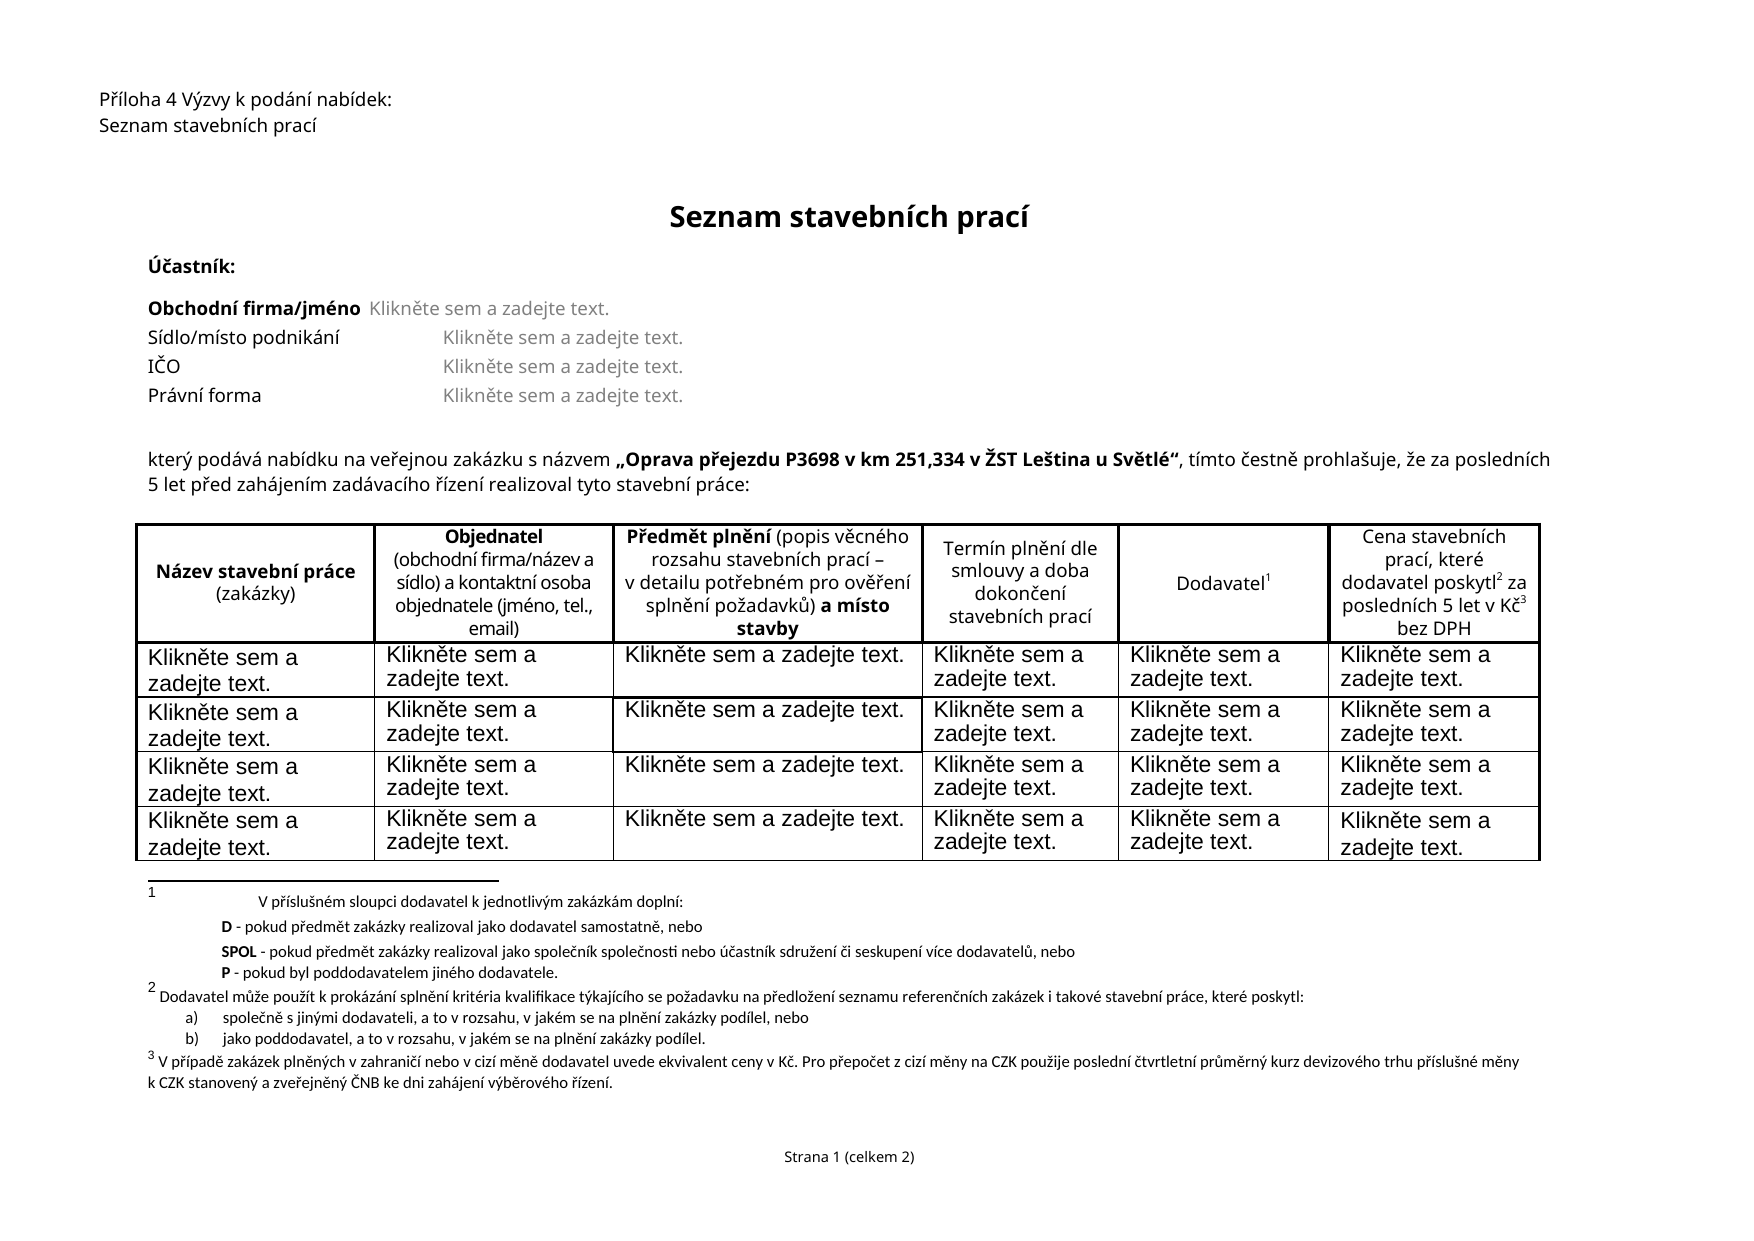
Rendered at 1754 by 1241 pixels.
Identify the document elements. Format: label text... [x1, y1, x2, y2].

text Obchodní firma/jméno [148, 292, 1551, 321]
table_header Název stavební práce (zakázky) [138, 526, 373, 641]
table_header Termín plnění dle smlouvy a doba dokončení stavebních prací [924, 526, 1117, 641]
title Seznam stavebních prací [148, 196, 1551, 236]
text Sídlo/místo podnikání [148, 321, 1551, 350]
text který podává nabídku na veřejnou zakázku s názvem „Oprava přejezdu P3698 v km 251,334 v ŽST Leština u Světlé“, tímto čestně prohlašuje, že za posledních 5 let před zahájením zadávacího řízení realizoval tyto stavební práce: [148, 446, 1551, 497]
text Právní forma [148, 379, 1551, 408]
table_header Objednatel (obchodní firma/název a sídlo) a kontaktní osoba objednatele (jméno, tel., email) [376, 526, 612, 641]
text Účastník: [148, 249, 1551, 279]
table_header Dodavatel [1120, 526, 1327, 641]
text IČO [148, 350, 1551, 379]
table_header Cena stavebních prací, které dodavatel poskytl za posledních 5 let v Kč bez DPH [1331, 526, 1538, 641]
table_header Předmět plnění (popis věcného rozsahu stavebních prací – v detailu potřebném pro ověření splnění požadavků) a místo stavby [615, 526, 921, 641]
